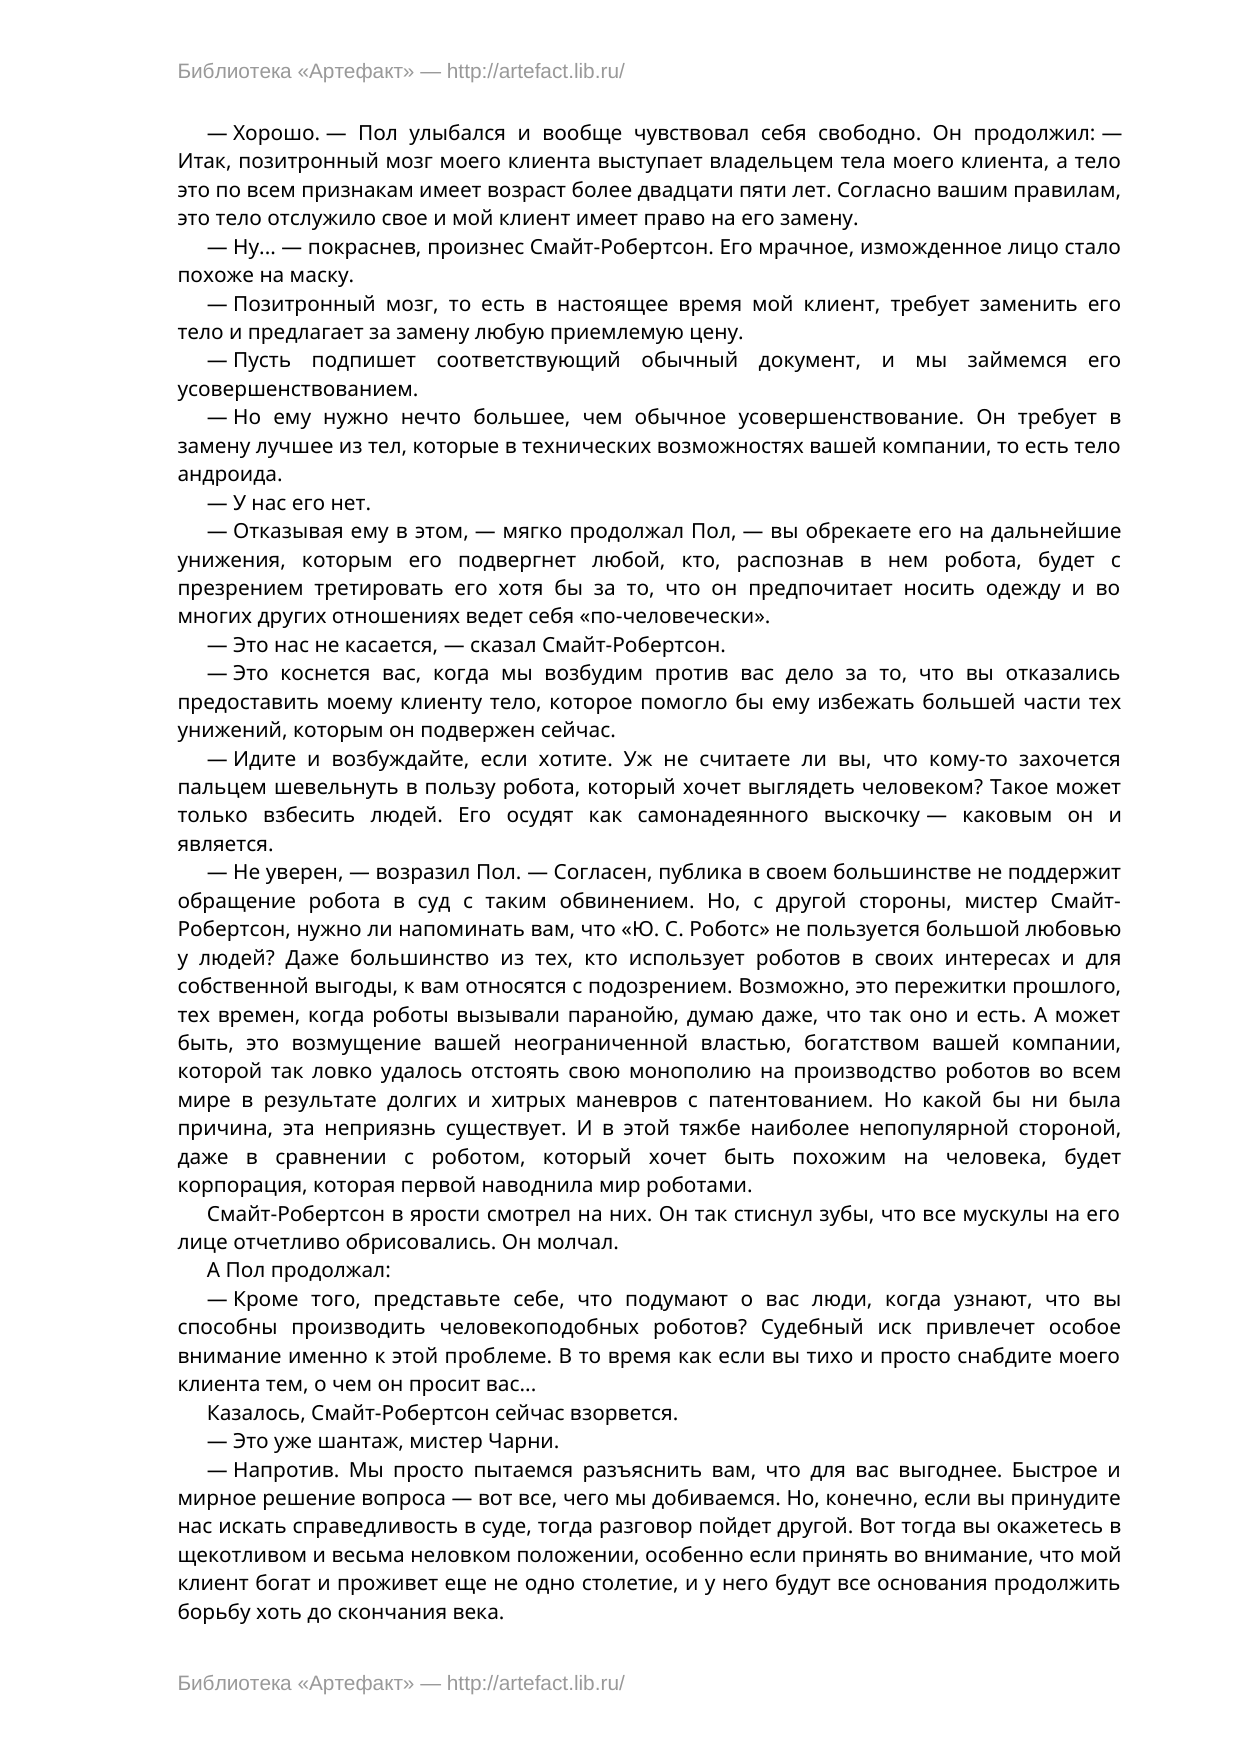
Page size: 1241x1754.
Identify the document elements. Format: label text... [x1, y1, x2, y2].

text — Кроме того, представьте себе, что подумают о вас люди, когда узнают, что вы способны производить человекоподобных роботов? Судебный иск привлечет особое внимание именно к этой проблеме. В то время как если вы тихо и просто снабдите моего клиента тем, о чем он просит вас... [177, 1284, 1122, 1398]
text — Позитронный мозг, то есть в настоящее время мой клиент, требует заменить его тело и предлагает за замену любую приемлемую цену. [177, 289, 1122, 346]
text — Но ему нужно нечто большее, чем обычное усовершенствование. Он требует в замену лучшее из тел, которые в технических возможностях вашей компании, то есть тело андроида. [177, 402, 1122, 488]
text — Не уверен, — возразил Пол. — Согласен, публика в своем большинстве не поддержит обращение робота в суд с таким обвинением. Но, с другой стороны, мистер Смайт-Робертсон, нужно ли напоминать вам, что «Ю. С. Роботс» не пользуется большой любовью у людей? Даже большинство из тех, кто использует роботов в своих интересах и для собственной выгоды, к вам относятся с подозрением. Возможно, это пережитки прошлого, тех времен, когда роботы вызывали паранойю, думаю даже, что так оно и есть. А может быть, это возмущение вашей неограниченной властью, богатством вашей компании, которой так ловко удалось отстоять свою монополию на производство роботов во всем мире в результате долгих и хитрых маневров с патентованием. Но какой бы ни была причина, эта неприязнь существует. И в этой тяжбе наиболее непопулярной стороной, даже в сравнении с роботом, который хочет быть похожим на человека, будет корпорация, которая первой наводнила мир роботами. [177, 857, 1122, 1199]
text А Пол продолжал: [177, 1256, 1122, 1284]
text — Идите и возбуждайте, если хотите. Уж не считаете ли вы, что кому-то захочется пальцем шевельнуть в пользу робота, который хочет выглядеть человеком? Такое может только взбесить людей. Его осудят как самонадеянного выскочку — каковым он и является. [177, 744, 1122, 857]
text — Пусть подпишет соответствующий обычный документ, и мы займемся его усовершенствованием. [177, 346, 1122, 402]
text — Отказывая ему в этом, — мягко продолжал Пол, — вы обрекаете его на дальнейшие унижения, которым его подвергнет любой, кто, распознав в нем робота, будет с презрением третировать его хотя бы за то, что он предпочитает носить одежду и во многих других отношениях ведет себя «по-человечески». [177, 516, 1122, 630]
text — Это коснется вас, когда мы возбудим против вас дело за то, что вы отказались предоставить моему клиенту тело, которое помогло бы ему избежать большей части тех унижений, которым он подвержен сейчас. [177, 658, 1122, 744]
text — Это уже шантаж, мистер Чарни. [177, 1426, 1122, 1455]
text — Хорошо. — Пол улыбался и вообще чувствовал себя свободно. Он продолжил: — Итак, позитронный мозг моего клиента выступает владельцем тела моего клиента, а тело это по всем признакам имеет возраст более двадцати пяти лет. Согласно вашим правилам, это тело отслужило свое и мой клиент имеет право на его замену. [177, 118, 1122, 232]
text — У нас его нет. [177, 488, 1122, 516]
text Смайт-Робертсон в ярости смотрел на них. Он так стиснул зубы, что все мускулы на его лице отчетливо обрисовались. Он молчал. [177, 1199, 1122, 1256]
text — Напротив. Мы просто пытаемся разъяснить вам, что для вас выгоднее. Быстрое и мирное решение вопроса — вот все, чего мы добиваемся. Но, конечно, если вы принудите нас искать справедливость в суде, тогда разговор пойдет другой. Вот тогда вы окажетесь в щекотливом и весьма неловком положении, особенно если принять во внимание, что мой клиент богат и проживет еще не одно столетие, и у него будут все основания продолжить борьбу хоть до скончания века. [177, 1455, 1122, 1625]
text — Ну... — покраснев, произнес Смайт-Робертсон. Его мрачное, изможденное лицо стало похоже на маску. [177, 232, 1122, 289]
text — Это нас не касается, — сказал Смайт-Робертсон. [177, 630, 1122, 658]
text Казалось, Смайт-Робертсон сейчас взорвется. [177, 1398, 1122, 1426]
